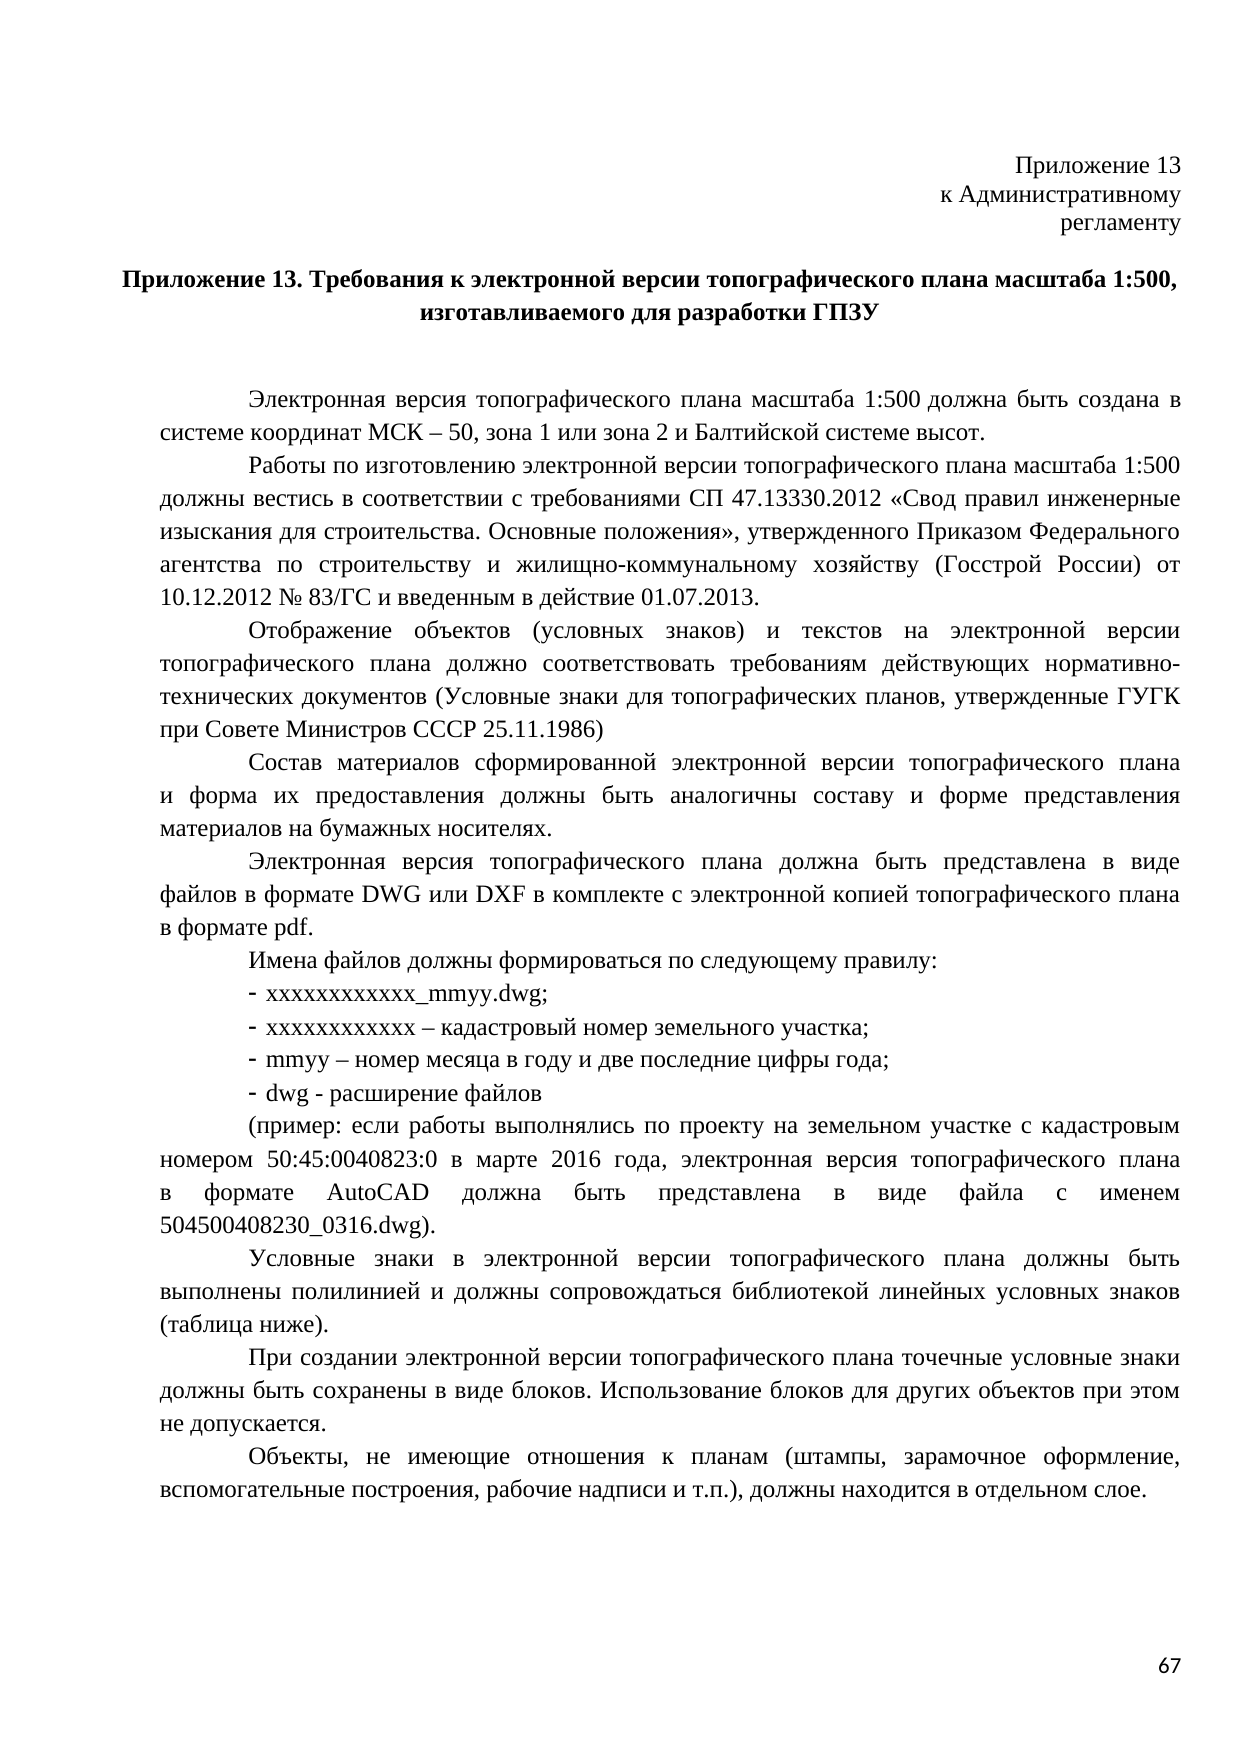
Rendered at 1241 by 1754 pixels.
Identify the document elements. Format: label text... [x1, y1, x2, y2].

text (пример: если работы выполнялись по проекту на земельном участке с кадастровым номером 50:45:0040823:0 в марте 2016 года, электронная версия топографического плана в формате AutoCAD должна быть представлена в виде файла с именем 504500408230_0316.dwg). [159, 1111, 1181, 1238]
text Электронная версия топографического плана масштаба 1:500 должна быть создана в системе координат МСК – 50, зона 1 или зона 2 и Балтийской системе высот. [159, 384, 1181, 446]
text Приложение 13 [768, 150, 1181, 179]
text Имена файлов должны формироваться по следующему правилу: [159, 946, 1181, 974]
text Электронная версия топографического плана должна быть представлена в виде файлов в формате DWG или DXF в комплекте с электронной копией топографического плана в формате pdf. [159, 846, 1181, 941]
list xxxxxxxxxxxx_mmyy.dwg; [159, 978, 1181, 1007]
text Состав материалов сформированной электронной версии топографического плана и форма их предоставления должны быть аналогичны составу и форме представления материалов на бумажных носителях. [159, 747, 1181, 842]
text Приложение 13. Требования к электронной версии топографического плана масштаба 1:500, изготавливаемого для разработки ГПЗУ [118, 264, 1181, 326]
text Отображение объектов (условных знаков) и текстов на электронной версии топографического плана должно соответствовать требованиям действующих нормативно-технических документов (Условные знаки для топографических планов, утвержденные ГУГК при Совете Министров СССР 25.11.1986) [159, 615, 1181, 743]
text регламенту [768, 207, 1181, 236]
list dwg - расширение файлов [159, 1078, 1181, 1106]
text Условные знаки в электронной версии топографического плана должны быть выполнены полилинией и должны сопровождаться библиотекой линейных условных знаков (таблица ниже). [159, 1243, 1181, 1337]
list mmyy – номер месяца в году и две последние цифры года; [159, 1044, 1181, 1073]
list xxxxxxxxxxxx – кадастровый номер земельного участка; [159, 1012, 1181, 1040]
text к Административному [768, 179, 1181, 207]
text Работы по изготовлению электронной версии топографического плана масштаба 1:500 должны вестись в соответствии с требованиями СП 47.13330.2012 «Свод правил инженерные изыскания для строительства. Основные положения», утвержденного Приказом Федерального агентства по строительству и жилищно-коммунальному хозяйству (Госстрой России) от 10.12.2012 № 83/ГС и введенным в действие 01.07.2013. [159, 450, 1181, 611]
text При создании электронной версии топографического плана точечные условные знаки должны быть сохранены в виде блоков. Использование блоков для других объектов при этом не допускается. [159, 1342, 1181, 1437]
text Объекты, не имеющие отношения к планам (штампы, зарамочное оформление, вспомогательные построения, рабочие надписи и т.п.), должны находится в отдельном слое. [159, 1441, 1181, 1503]
